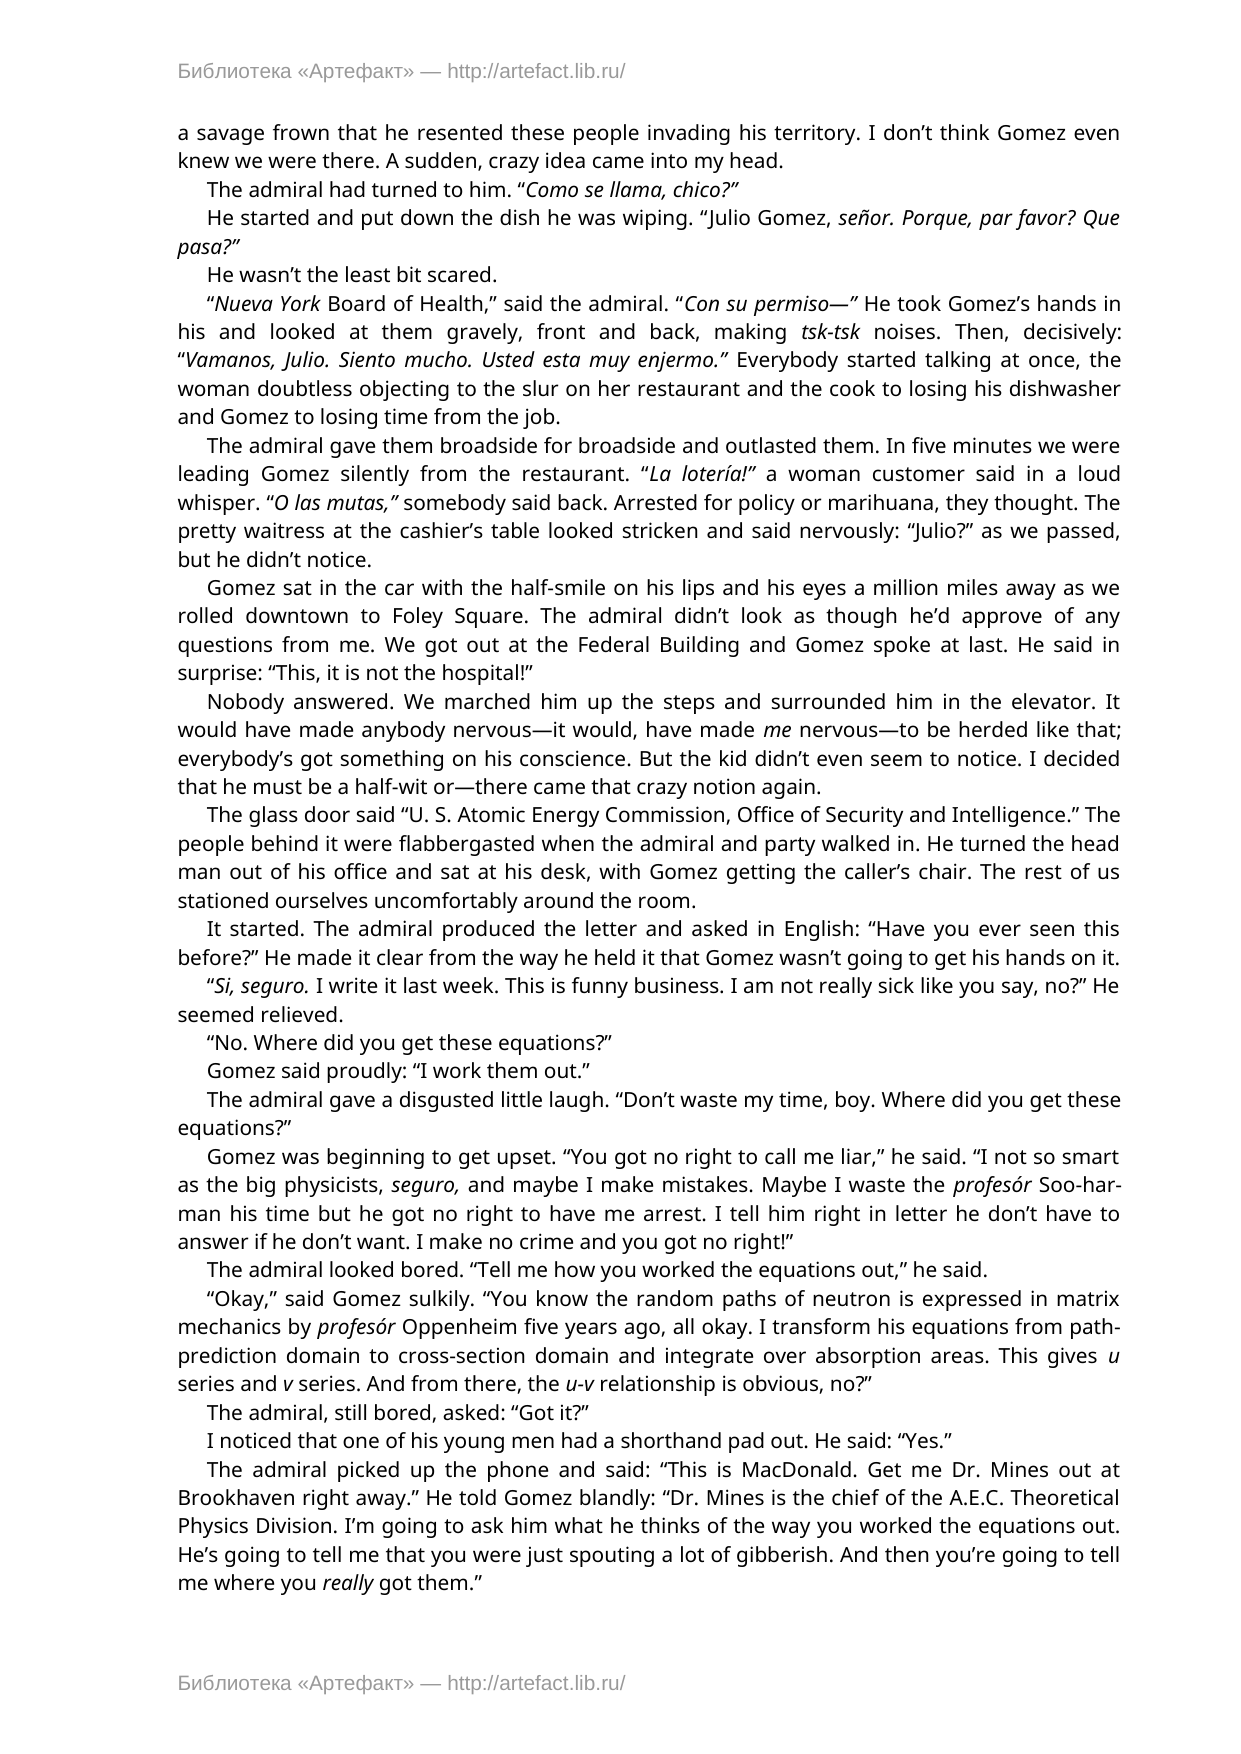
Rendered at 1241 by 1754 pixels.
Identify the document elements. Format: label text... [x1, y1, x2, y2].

text The glass door said “U. S. Atomic Energy Commission, Office of Security and Intelligence.” The people behind it were flabbergasted when the admiral and party walked in. He turned the head man out of his office and sat at his desk, with Gomez getting the caller’s chair. The rest of us stationed ourselves uncomfortably around the room. [177, 801, 1122, 914]
text It started. The admiral produced the letter and asked in English: “Have you ever seen this before?” He made it clear from the way he held it that Gomez wasn’t going to get his hands on it. [177, 914, 1122, 971]
text Gomez was beginning to get upset. “You got no right to call me liar,” he said. “I not so smart as the big physicists, seguro, and maybe I make mistakes. Maybe I waste the profesór Soo-har-man his time but he got no right to have me arrest. I tell him right in letter he don’t have to answer if he don’t want. I make no crime and you got no right!” [177, 1142, 1122, 1256]
text The admiral picked up the phone and said: “This is MacDonald. Get me Dr. Mines out at Brookhaven right away.” He told Gomez blandly: “Dr. Mines is the chief of the A.E.C. Theoretical Physics Division. I’m going to ask him what he thinks of the way you worked the equations out. He’s going to tell me that you were just spouting a lot of gibberish. And then you’re going to tell me where you really got them.” [177, 1455, 1122, 1597]
text The admiral looked bored. “Tell me how you worked the equations out,” he said. [177, 1256, 1122, 1284]
text “No. Where did you get these equations?” [177, 1028, 1122, 1057]
text Gomez said proudly: “I work them out.” [177, 1057, 1122, 1085]
text Gomez sat in the car with the half-smile on his lips and his eyes a million miles away as we rolled downtown to Foley Square. The admiral didn’t look as though he’d approve of any questions from me. We got out at the Federal Building and Gomez spoke at last. He said in surprise: “This, it is not the hospital!” [177, 573, 1122, 687]
text “Okay,” said Gomez sulkily. “You know the random paths of neutron is expressed in matrix mechanics by profesór Oppenheim five years ago, all okay. I transform his equations from path-prediction domain to cross-section domain and integrate over absorption areas. This gives u series and v series. And from there, the u-v relationship is obvious, no?” [177, 1284, 1122, 1398]
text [177, 118, 1122, 175]
text I noticed that one of his young men had a shorthand pad out. He said: “Yes.” [177, 1426, 1122, 1455]
text The admiral gave them broadside for broadside and outlasted them. In five minutes we were leading Gomez silently from the restaurant. “La lotería!” a woman customer said in a loud whisper. “O las mutas,” somebody said back. Arrested for policy or marihuana, they thought. The pretty waitress at the cashier’s table looked stricken and said nervously: “Julio?” as we passed, but he didn’t notice. [177, 431, 1122, 573]
text The admiral had turned to him. “Como se llama, chico?” [177, 175, 1122, 203]
text “Nueva York Board of Health,” said the admiral. “Con su permiso—” He took Gomez’s hands in his and looked at them gravely, front and back, making tsk-tsk noises. Then, decisively: “Vamanos, Julio. Siento mucho. Usted esta muy enjermo.” Everybody started talking at once, the woman doubtless objecting to the slur on her restaurant and the cook to losing his dishwasher and Gomez to losing time from the job. [177, 289, 1122, 431]
text The admiral gave a disgusted little laugh. “Don’t waste my time, boy. Where did you get these equations?” [177, 1085, 1122, 1142]
text Nobody answered. We marched him up the steps and surrounded him in the elevator. It would have made anybody nervous—it would, have made me nervous—to be herded like that; everybody’s got something on his conscience. But the kid didn’t even seem to notice. I decided that he must be a half-wit or—there came that crazy notion again. [177, 687, 1122, 801]
text The admiral, still bored, asked: “Got it?” [177, 1398, 1122, 1426]
text He started and put down the dish he was wiping. “Julio Gomez, señor. Porque, par favor? Que pasa?” [177, 203, 1122, 260]
text “Si, seguro. I write it last week. This is funny business. I am not really sick like you say, no?” He seemed relieved. [177, 971, 1122, 1028]
text He wasn’t the least bit scared. [177, 260, 1122, 289]
